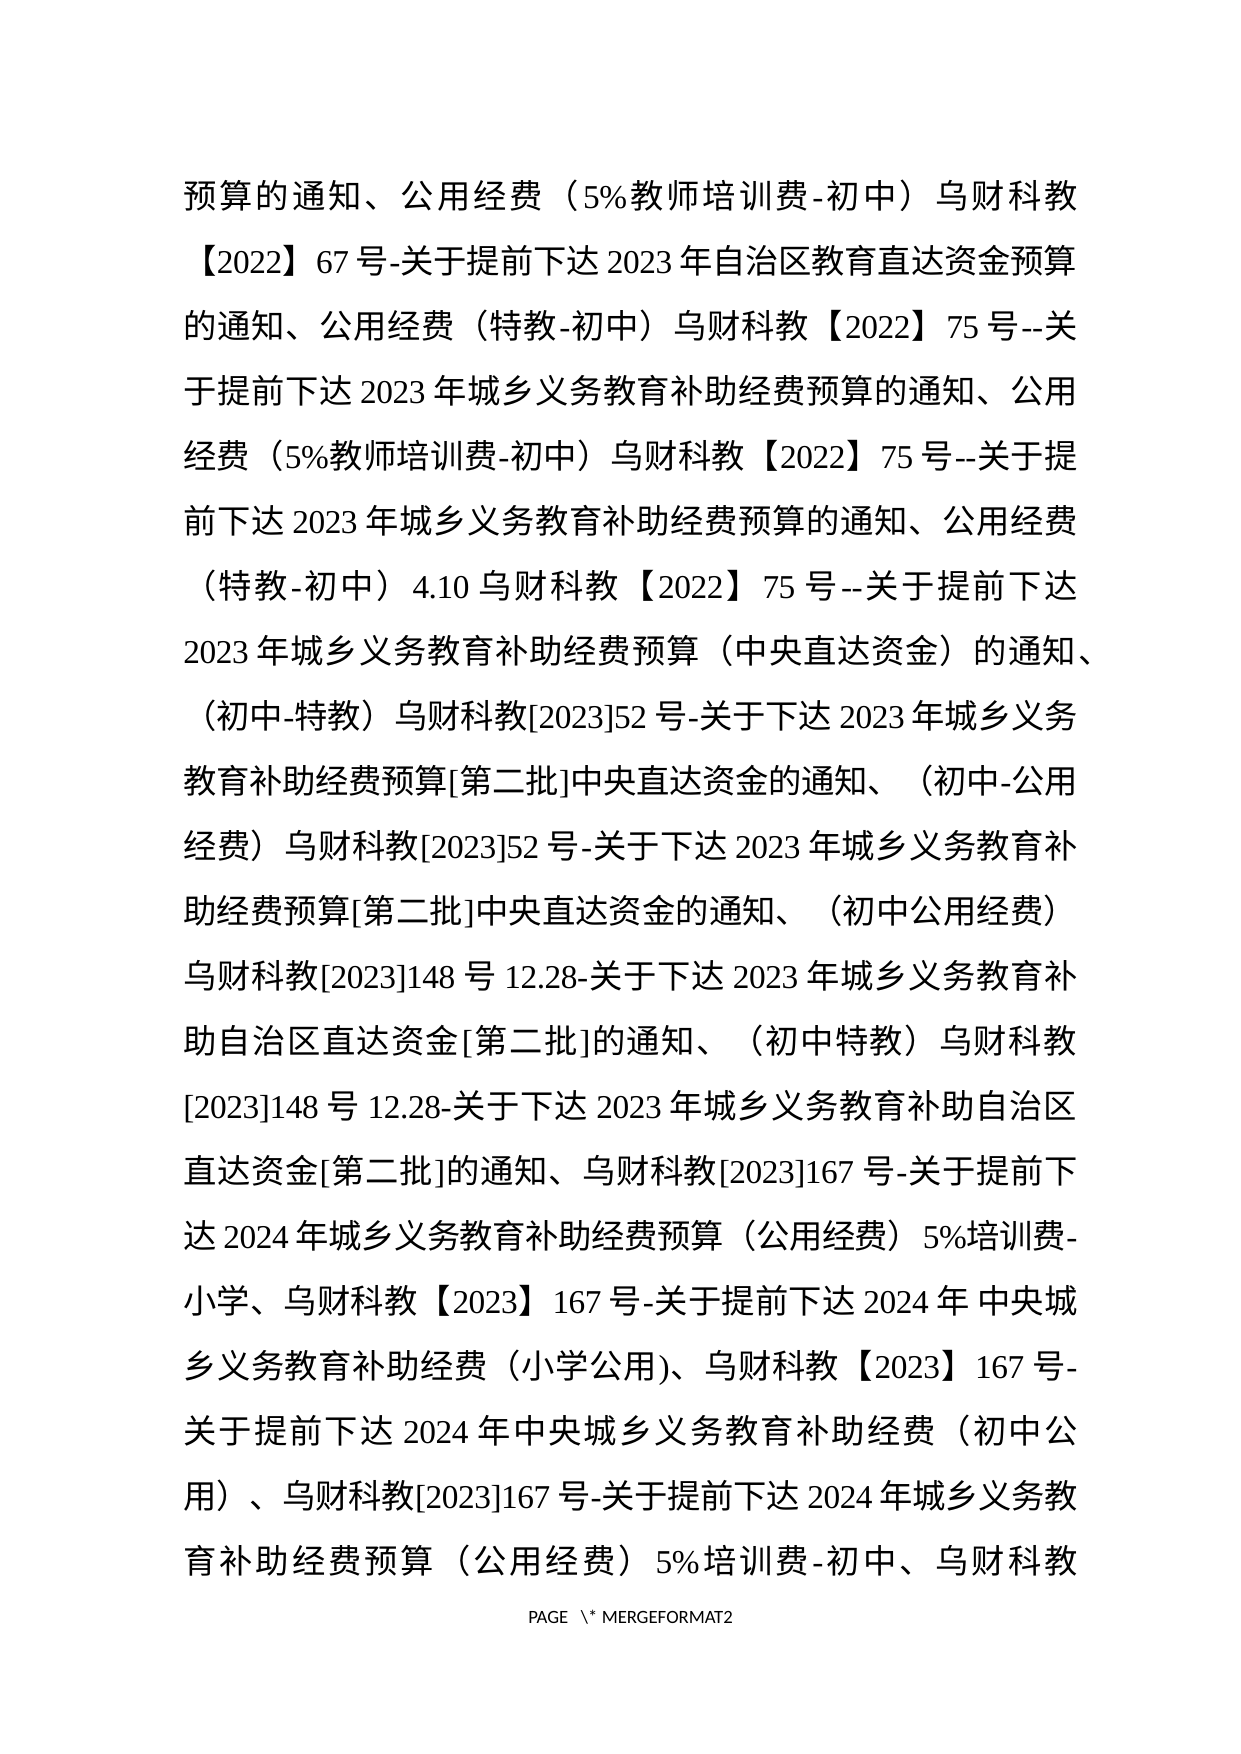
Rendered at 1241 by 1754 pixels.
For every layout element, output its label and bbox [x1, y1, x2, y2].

text [183, 162, 1078, 1592]
